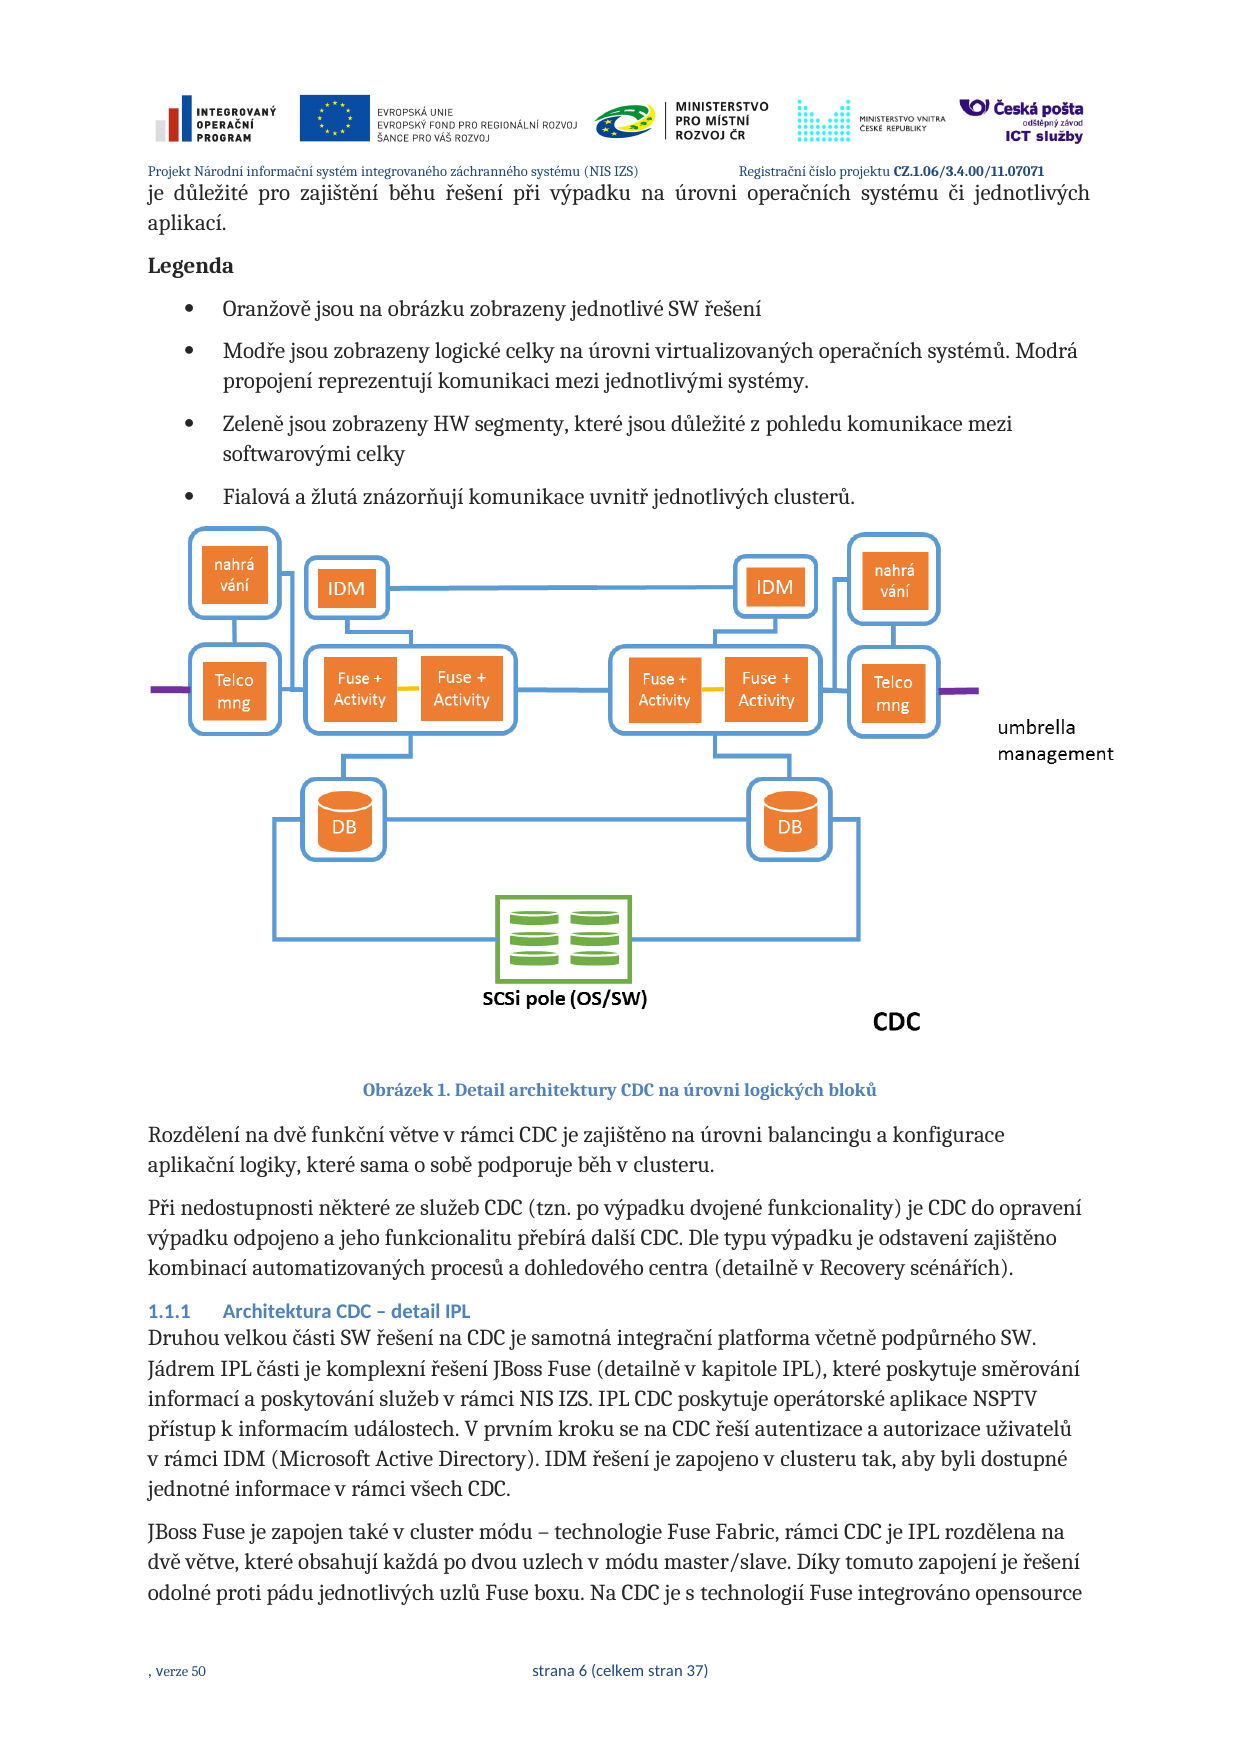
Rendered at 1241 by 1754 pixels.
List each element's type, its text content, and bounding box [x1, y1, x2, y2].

picture [147, 526, 1128, 1055]
text Při nedostupnosti některé ze služeb CDC (tzn. po výpadku dvojené funkcionality) je CDC do opravení výpadku odpojeno a jeho funkcionalitu přebírá další CDC. Dle typu výpadku je odstavení zajištěno kombinací automatizovaných procesů a dohledového centra (detailně v Recovery scénářích). [148, 1195, 1092, 1281]
picture [147, 86, 1091, 152]
list Oranžově jsou na obrázku zobrazeny jednotlivé SW řešení [185, 295, 1092, 322]
list Fialová a žlutá znázorňují komunikace uvnitř jednotlivých clusterů. [185, 484, 1092, 510]
text Druhou velkou části SW řešení na CDC je samotná integrační platforma včetně podpůrného SW. Jádrem IPL části je komplexní řešení JBoss Fuse (detailně v kapitole IPL), které poskytuje směrování informací a poskytování služeb v rámci NIS IZS. IPL CDC poskytuje operátorské aplikace NSPTV přístup k informacím událostech. V prvním kroku se na CDC řeší autentizace a autorizace uživatelů v rámci IDM (Microsoft Active Directory). IDM řešení je zapojeno v clusteru tak, aby byli dostupné jednotné informace v rámci všech CDC. [148, 1325, 1092, 1503]
text Obrázek 1. Detail architektury CDC na úrovni logických bloků [148, 1079, 1092, 1101]
list Modře jsou zobrazeny logické celky na úrovni virtualizovaných operačních systémů. Modrá propojení reprezentují komunikaci mezi jednotlivými systémy. [185, 338, 1092, 394]
list Zeleně jsou zobrazeny HW segmenty, které jsou důležité z pohledu komunikace mezi softwarovými celky [185, 411, 1092, 467]
text Rozdělení na dvě funkční větve v rámci CDC je zajištěno na úrovni balancingu a konfigurace aplikační logiky, které sama o sobě podporuje běh v clusteru. [148, 1122, 1092, 1178]
subtitle Architektura CDC – detail IPL [148, 1298, 1092, 1323]
text Legenda [148, 253, 1092, 279]
